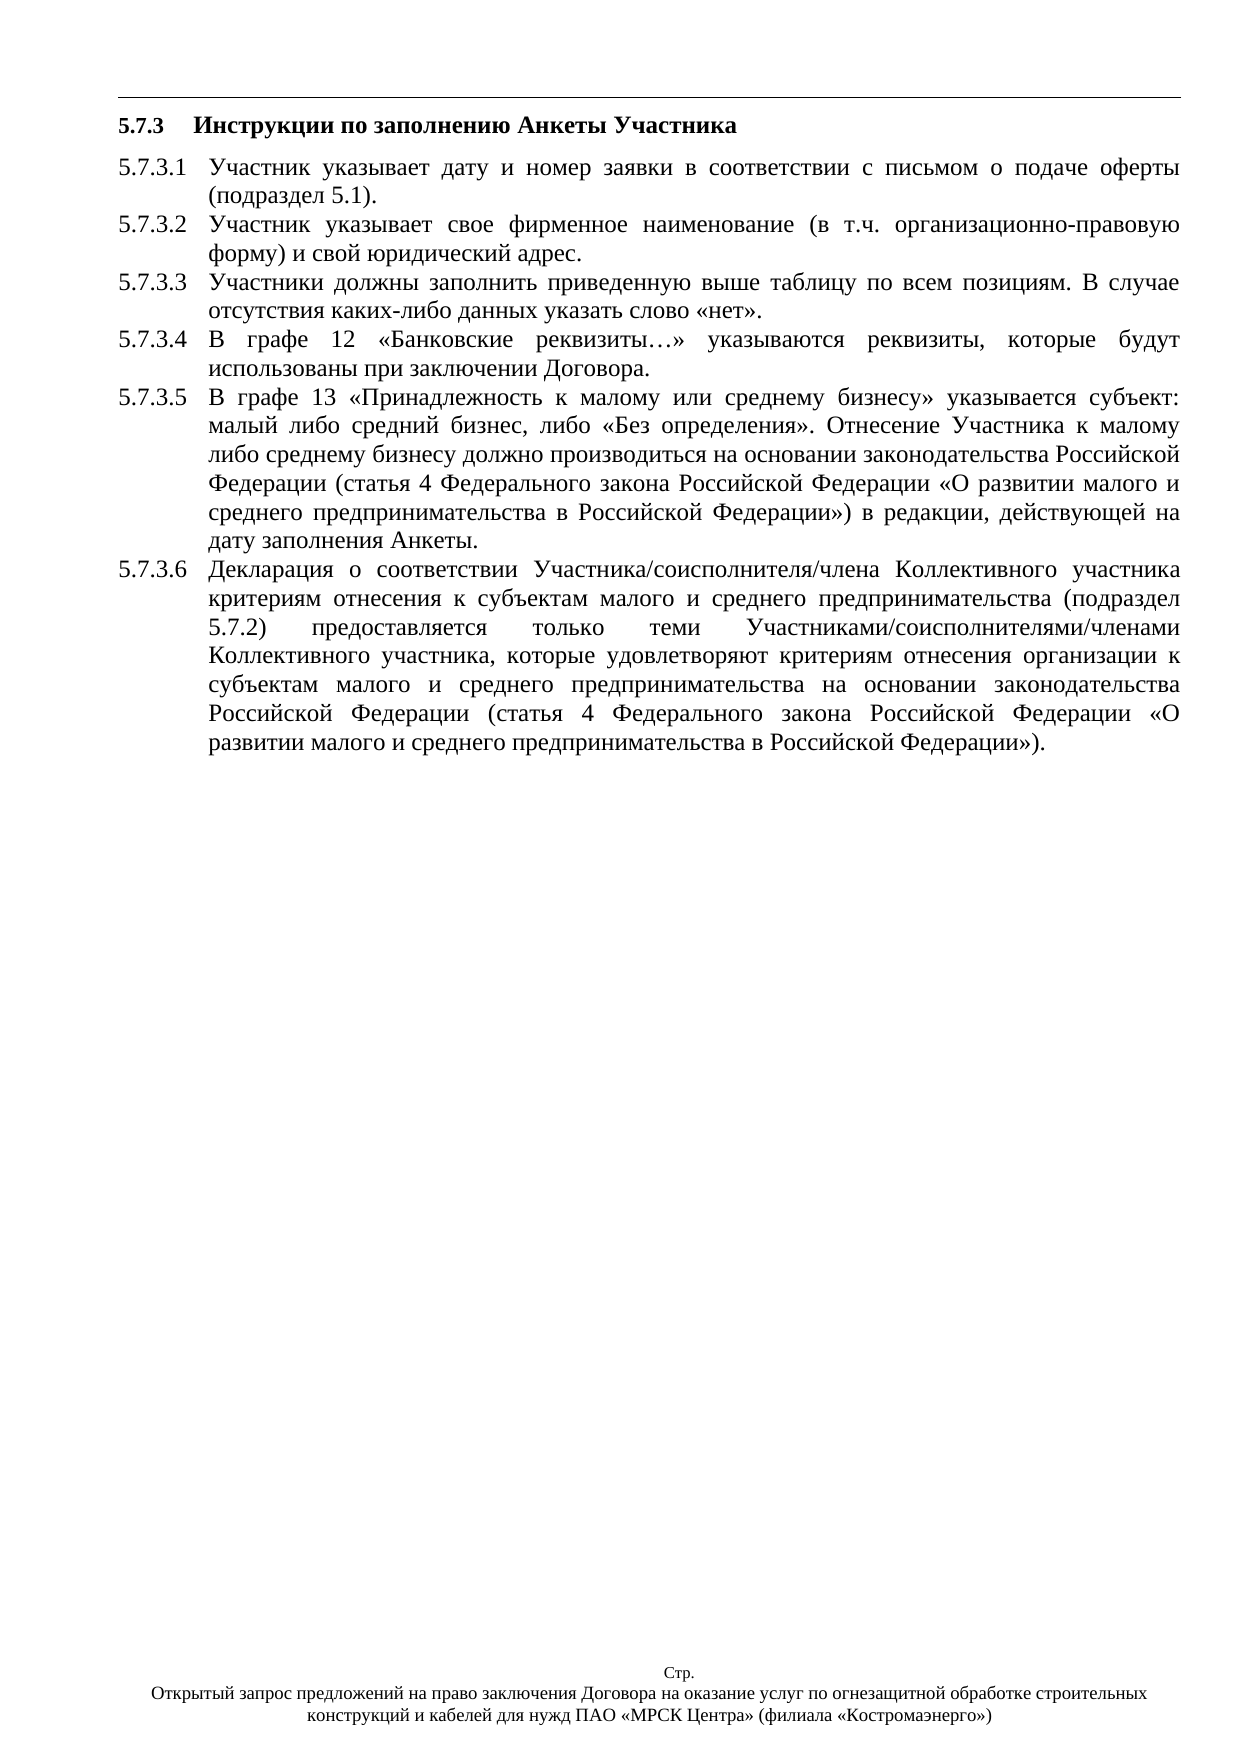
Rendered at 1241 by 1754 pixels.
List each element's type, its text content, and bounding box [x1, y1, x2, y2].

list Декларация о соответствии Участника/соисполнителя/члена Коллективного участника критериям отнесения к субъектам малого и среднего предпринимательства (подраздел 5.7.2) предоставляется только теми Участниками/соисполнителями/членами Коллективного участника, которые удовлетворяют критериям отнесения организации к субъектам малого и среднего предпринимательства на основании законодательства Российской Федерации (статья 4 Федерального закона Российской Федерации «О развитии малого и среднего предпринимательства в Российской Федерации»). [118, 554, 1181, 756]
list Участник указывает дату и номер заявки в соответствии с письмом о подаче оферты (подраздел 5.1). [118, 152, 1181, 209]
list В графе 12 «Банковские реквизиты…» указываются реквизиты, которые будут использованы при заключении Договора. [118, 324, 1181, 382]
list Участник указывает свое фирменное наименование (в т.ч. организационно-правовую форму) и свой юридический адрес. [118, 209, 1181, 267]
subtitle Инструкции по заполнению Анкеты Участника [118, 111, 1181, 139]
list Участники должны заполнить приведенную выше таблицу по всем позициям. В случае отсутствия каких-либо данных указать слово «нет». [118, 267, 1181, 324]
list В графе 13 «Принадлежность к малому или среднему бизнесу» указывается субъект: малый либо средний бизнес, либо «Без определения». Отнесение Участника к малому либо среднему бизнесу должно производиться на основании законодательства Российской Федерации (статья 4 Федерального закона Российской Федерации «О развитии малого и среднего предпринимательства в Российской Федерации») в редакции, действующей на дату заполнения Анкеты. [118, 382, 1181, 554]
